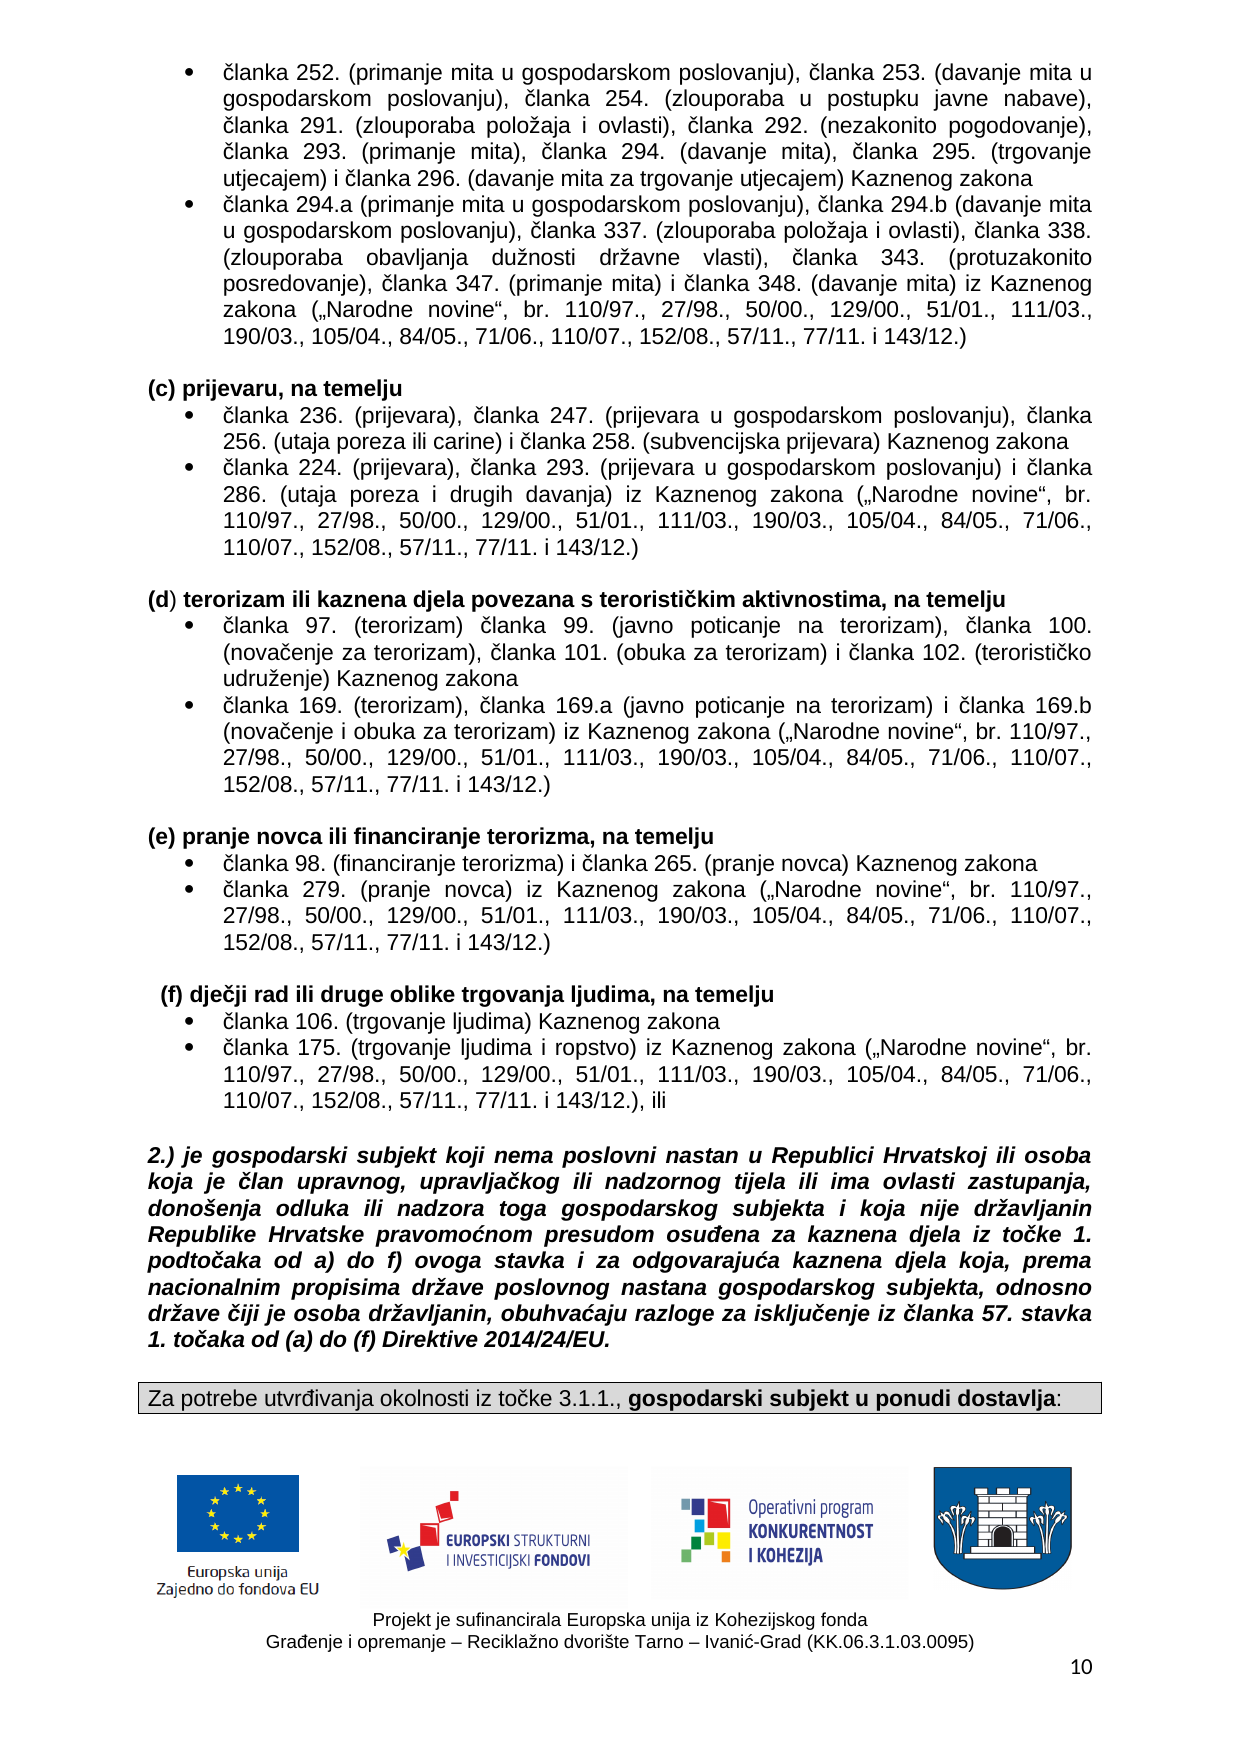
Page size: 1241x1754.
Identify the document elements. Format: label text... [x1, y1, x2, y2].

picture [651, 1466, 909, 1600]
list članka 169. (terorizam), članka 169.a (javno poticanje na terorizam) i članka 169.b (novačenje i obuka za terorizam) iz Kaznenog zakona („Narodne novine“, br. 110/97., 27/98., 50/00., 129/00., 51/01., 111/03., 190/03., 105/04., 84/05., 71/06., 110/07., 152/08., 57/11., 77/11. i 143/12.) [185, 692, 1093, 797]
text (e) pranje novca ili financiranje terorizma, na temelju [148, 823, 1093, 850]
picture [147, 1466, 329, 1602]
list članka 236. (prijevara), članka 247. (prijevara u gospodarskom poslovanju), članka 256. (utaja poreza ili carine) i članka 258. (subvencijska prijevara) Kaznenog zakona [185, 402, 1093, 454]
picture [932, 1466, 1073, 1590]
list članka 224. (prijevara), članka 293. (prijevara u gospodarskom poslovanju) i članka 286. (utaja poreza i drugih davanja) iz Kaznenog zakona („Narodne novine“, br. 110/97., 27/98., 50/00., 129/00., 51/01., 111/03., 190/03., 105/04., 84/05., 71/06., 110/07., 152/08., 57/11., 77/11. i 143/12.) [185, 454, 1093, 560]
list članka 279. (pranje novca) iz Kaznenog zakona („Narodne novine“, br. 110/97., 27/98., 50/00., 129/00., 51/01., 111/03., 190/03., 105/04., 84/05., 71/06., 110/07., 152/08., 57/11., 77/11. i 143/12.) [185, 876, 1093, 955]
picture [359, 1466, 629, 1609]
list članka 294.a (primanje mita u gospodarskom poslovanju), članka 294.b (davanje mita u gospodarskom poslovanju), članka 337. (zlouporaba položaja i ovlasti), članka 338. (zlouporaba obavljanja dužnosti državne vlasti), članka 343. (protuzakonito posredovanje), članka 347. (primanje mita) i članka 348. (davanje mita) iz Kaznenog zakona („Narodne novine“, br. 110/97., 27/98., 50/00., 129/00., 51/01., 111/03., 190/03., 105/04., 84/05., 71/06., 110/07., 152/08., 57/11., 77/11. i 143/12.) [185, 191, 1093, 349]
list članka 252. (primanje mita u gospodarskom poslovanju), članka 253. (davanje mita u gospodarskom poslovanju), članka 254. (zlouporaba u postupku javne nabave), članka 291. (zlouporaba položaja i ovlasti), članka 292. (nezakonito pogodovanje), članka 293. (primanje mita), članka 294. (davanje mita), članka 295. (trgovanje utjecajem) i članka 296. (davanje mita za trgovanje utjecajem) Kaznenog zakona [185, 59, 1093, 191]
text (c) prijevaru, na temelju [148, 375, 1093, 402]
list članka 97. (terorizam) članka 99. (javno poticanje na terorizam), članka 100. (novačenje za terorizam), članka 101. (obuka za terorizam) i članka 102. (terorističko udruženje) Kaznenog zakona [185, 612, 1093, 692]
text (f) dječji rad ili druge oblike trgovanja ljudima, na temelju [148, 981, 1093, 1008]
text Za potrebe utvrđivanja okolnosti iz točke 3.1.1., gospodarski subjekt u ponudi dostavlja: [139, 1383, 1101, 1413]
list članka 106. (trgovanje ljudima) Kaznenog zakona [185, 1008, 1093, 1034]
text (d) terorizam ili kaznena djela povezana s terorističkim aktivnostima, na temelju [148, 586, 1093, 612]
list članka 98. (financiranje terorizma) i članka 265. (pranje novca) Kaznenog zakona [185, 850, 1093, 876]
list članka 175. (trgovanje ljudima i ropstvo) iz Kaznenog zakona („Narodne novine“, br. 110/97., 27/98., 50/00., 129/00., 51/01., 111/03., 190/03., 105/04., 84/05., 71/06., 110/07., 152/08., 57/11., 77/11. i 143/12.), ili [185, 1034, 1093, 1113]
text 2.) je gospodarski subjekt koji nema poslovni nastan u Republici Hrvatskoj ili osoba koja je član upravnog, upravljačkog ili nadzornog tijela ili ima ovlasti zastupanja, donošenja odluka ili nadzora toga gospodarskog subjekta i koja nije državljanin Republike Hrvatske pravomoćnom presudom osuđena za kaznena djela iz točke 1. podtočaka od a) do f) ovoga stavka i za odgovarajuća kaznena djela koja, prema nacionalnim propisima države poslovnog nastana gospodarskog subjekta, odnosno države čiji je osoba državljanin, obuhvaćaju razloge za isključenje iz članka 57. stavka 1. točaka od (a) do (f) Direktive 2014/24/EU. [148, 1142, 1093, 1353]
